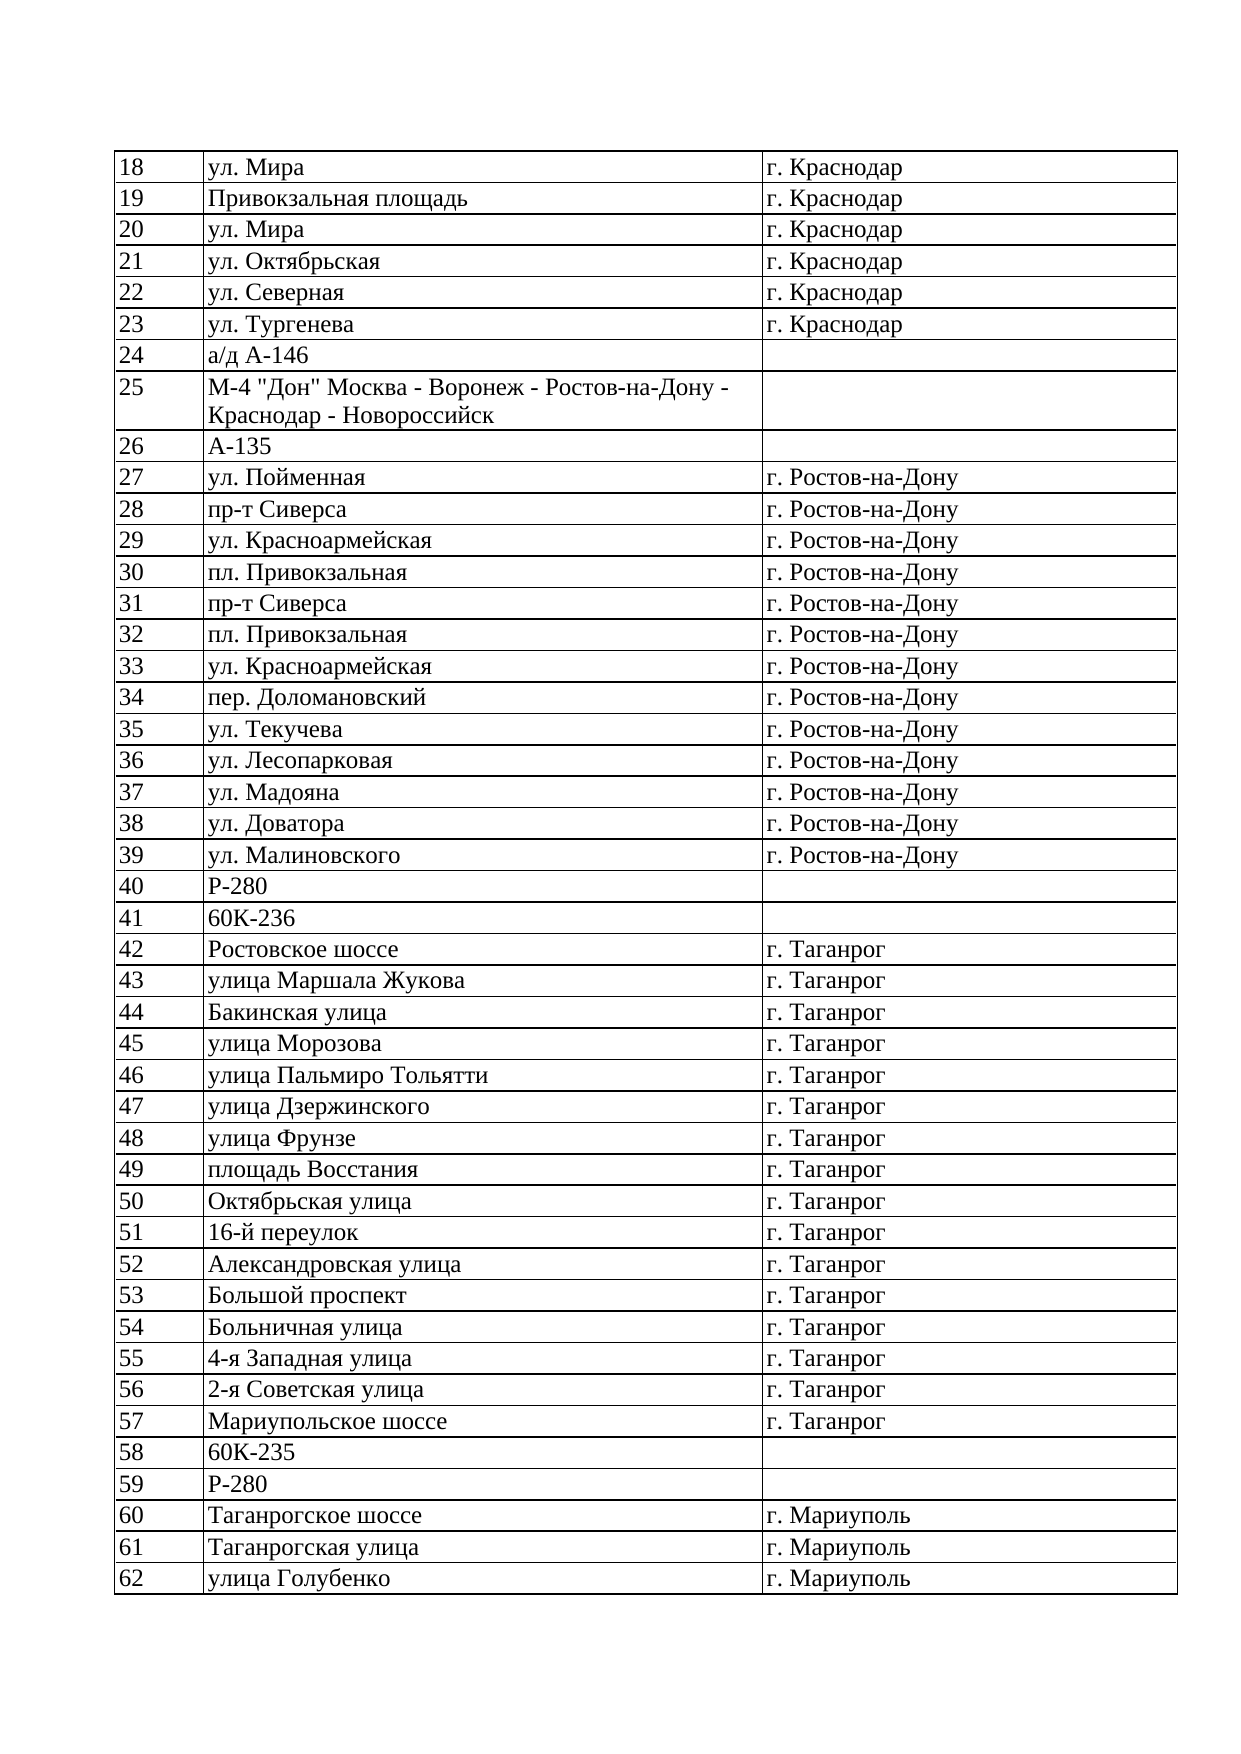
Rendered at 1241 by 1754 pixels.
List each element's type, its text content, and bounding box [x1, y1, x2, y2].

table_cell г. Мариуполь [763, 1562, 1177, 1593]
table_cell 46 [115, 1060, 203, 1090]
table_cell г. Ростов-на-Дону [763, 650, 1177, 681]
table_cell пр-т Сиверса [204, 494, 762, 524]
table_cell г. Ростов-на-Дону [763, 524, 1177, 555]
table_cell [763, 429, 1177, 461]
table_cell 47 [115, 1091, 203, 1121]
table_cell улица Голубенко [204, 1563, 762, 1593]
table_cell 27 [115, 462, 203, 492]
table_cell 21 [115, 245, 203, 276]
table_cell Больничная улица [204, 1312, 762, 1342]
table_cell пл. Привокзальная [204, 557, 762, 587]
table_cell г. Ростов-на-Дону [763, 618, 1177, 649]
table_cell 52 [115, 1248, 203, 1279]
table_cell г. Краснодар [763, 307, 1177, 339]
table_cell а/д А-146 [204, 340, 762, 370]
table_cell пер. Доломановский [204, 683, 762, 712]
table_cell 60 [115, 1500, 203, 1530]
table_cell 33 [115, 651, 203, 681]
table_cell М-4 "Дон" Москва - Воронеж - Ростов-на-Дону - Краснодар - Новороссийск [204, 372, 762, 429]
table_cell А-135 [204, 431, 762, 461]
table_cell г. Таганрог [763, 1279, 1177, 1310]
table_cell 30 [115, 556, 203, 587]
table_cell 19 [115, 183, 203, 213]
table_cell г. Ростов-на-Дону [763, 461, 1177, 492]
table_cell г. Краснодар [763, 244, 1177, 276]
table_cell улица Фрунзе [204, 1123, 762, 1153]
table_cell 45 [115, 1028, 203, 1058]
table_cell г. Ростов-на-Дону [763, 775, 1177, 807]
table_cell г. Ростов-на-Дону [763, 681, 1177, 712]
table_cell ул. Красноармейская [204, 651, 762, 681]
table_cell 18 [115, 152, 203, 181]
table_cell 28 [115, 493, 203, 524]
table_cell г. Таганрог [763, 1342, 1177, 1373]
table_cell 31 [115, 588, 203, 618]
table_cell [763, 339, 1177, 370]
table_cell ул. Мадояна [204, 777, 762, 807]
table_cell 44 [115, 997, 203, 1027]
table_cell 54 [115, 1311, 203, 1342]
table_cell Таганрогская улица [204, 1532, 762, 1562]
table_cell 36 [115, 745, 203, 775]
table_cell г. Таганрог [763, 1247, 1177, 1279]
table_cell 43 [115, 965, 203, 996]
table_cell г. Ростов-на-Дону [763, 587, 1177, 618]
table_cell Октябрьская улица [204, 1186, 762, 1216]
table_cell [763, 1436, 1177, 1467]
table_cell 39 [115, 839, 203, 870]
table_cell г. Ростов-на-Дону [763, 744, 1177, 775]
table_cell г. Краснодар [763, 213, 1177, 244]
table_cell 16-й переулок [204, 1217, 762, 1247]
table_cell площадь Восстания [204, 1155, 762, 1184]
table_cell ул. Мира [204, 152, 762, 181]
table_cell 42 [115, 934, 203, 964]
table_cell г. Мариуполь [763, 1530, 1177, 1562]
table_cell 37 [115, 776, 203, 807]
table_cell Александровская улица [204, 1249, 762, 1279]
table_cell г. Таганрог [763, 964, 1177, 996]
table_cell г. Таганрог [763, 1405, 1177, 1436]
table_cell г. Таганрог [763, 1184, 1177, 1216]
table_cell 49 [115, 1154, 203, 1184]
table_cell 61 [115, 1531, 203, 1562]
table_cell 53 [115, 1280, 203, 1310]
table_cell г. Ростов-на-Дону [763, 838, 1177, 870]
table_cell ул. Северная [204, 277, 762, 307]
table_cell г. Таганрог [763, 1090, 1177, 1121]
table_cell 55 [115, 1343, 203, 1373]
table_cell 56 [115, 1374, 203, 1404]
table_cell [763, 901, 1177, 933]
table_cell г. Мариуполь [763, 1499, 1177, 1530]
table_cell г. Таганрог [763, 1216, 1177, 1247]
table_cell Мариупольское шоссе [204, 1406, 762, 1436]
table_cell ул. Красноармейская [204, 525, 762, 555]
table_cell 60К-235 [204, 1438, 762, 1467]
table_cell 40 [115, 871, 203, 901]
table_cell 29 [115, 525, 203, 555]
table_cell Ростовское шоссе [204, 934, 762, 964]
table_cell 38 [115, 808, 203, 838]
table_cell г. Ростов-на-Дону [763, 807, 1177, 838]
table_cell 62 [115, 1563, 203, 1593]
table_cell г. Таганрог [763, 1027, 1177, 1058]
table_cell 24 [115, 340, 203, 370]
table_cell г. Краснодар [763, 152, 1177, 181]
table_cell г. Краснодар [763, 276, 1177, 307]
table_cell пл. Привокзальная [204, 620, 762, 649]
table_cell 22 [115, 277, 203, 307]
table_cell улица Маршала Жукова [204, 966, 762, 996]
table_cell 25 [115, 371, 203, 429]
table_cell ул. Тургенева [204, 309, 762, 339]
table_cell г. Таганрог [763, 933, 1177, 964]
table_cell ул. Лесопарковая [204, 746, 762, 775]
table_cell ул. Малиновского [204, 840, 762, 870]
table_cell Привокзальная площадь [204, 183, 762, 213]
table_cell [763, 870, 1177, 901]
table_cell Р-280 [204, 871, 762, 901]
table_cell улица Пальмиро Тольятти [204, 1060, 762, 1090]
table_cell 23 [115, 308, 203, 339]
table_cell г. Ростов-на-Дону [763, 713, 1177, 744]
table_cell ул. Пойменная [204, 462, 762, 492]
table_cell 41 [115, 902, 203, 933]
table_cell ул. Мира [204, 215, 762, 244]
table_cell 59 [115, 1469, 203, 1499]
table_cell ул. Октябрьская [204, 246, 762, 276]
table_cell 58 [115, 1437, 203, 1467]
table_cell г. Таганрог [763, 1059, 1177, 1090]
table_cell 48 [115, 1123, 203, 1153]
table_cell 4-я Западная улица [204, 1343, 762, 1373]
table_cell 26 [115, 430, 203, 461]
table_cell 2-я Советская улица [204, 1375, 762, 1404]
table_cell ул. Текучева [204, 714, 762, 744]
table_cell г. Ростов-на-Дону [763, 492, 1177, 524]
table_cell 60К-236 [204, 903, 762, 933]
table_cell Бакинская улица [204, 997, 762, 1027]
table_cell улица Морозова [204, 1029, 762, 1058]
table_cell пр-т Сиверса [204, 588, 762, 618]
table_cell 51 [115, 1217, 203, 1247]
table_cell 50 [115, 1185, 203, 1216]
table_cell 57 [115, 1406, 203, 1436]
table_cell 32 [115, 619, 203, 649]
table_cell Таганрогское шоссе [204, 1501, 762, 1530]
table_cell 35 [115, 714, 203, 744]
table_cell 20 [115, 214, 203, 244]
table_cell г. Таганрог [763, 996, 1177, 1027]
table_cell г. Таганрог [763, 1373, 1177, 1404]
table_cell ул. Доватора [204, 808, 762, 838]
table_cell Р-280 [204, 1469, 762, 1499]
table_cell улица Дзержинского [204, 1092, 762, 1121]
table_cell 34 [115, 682, 203, 712]
table_cell г. Таганрог [763, 1310, 1177, 1342]
table_cell г. Ростов-на-Дону [763, 555, 1177, 587]
table_cell г. Таганрог [763, 1153, 1177, 1184]
table_cell Большой проспект [204, 1280, 762, 1310]
table_cell г. Краснодар [763, 181, 1177, 213]
table_cell г. Таганрог [763, 1121, 1177, 1153]
table_cell [763, 1468, 1177, 1499]
table_cell [763, 370, 1177, 429]
